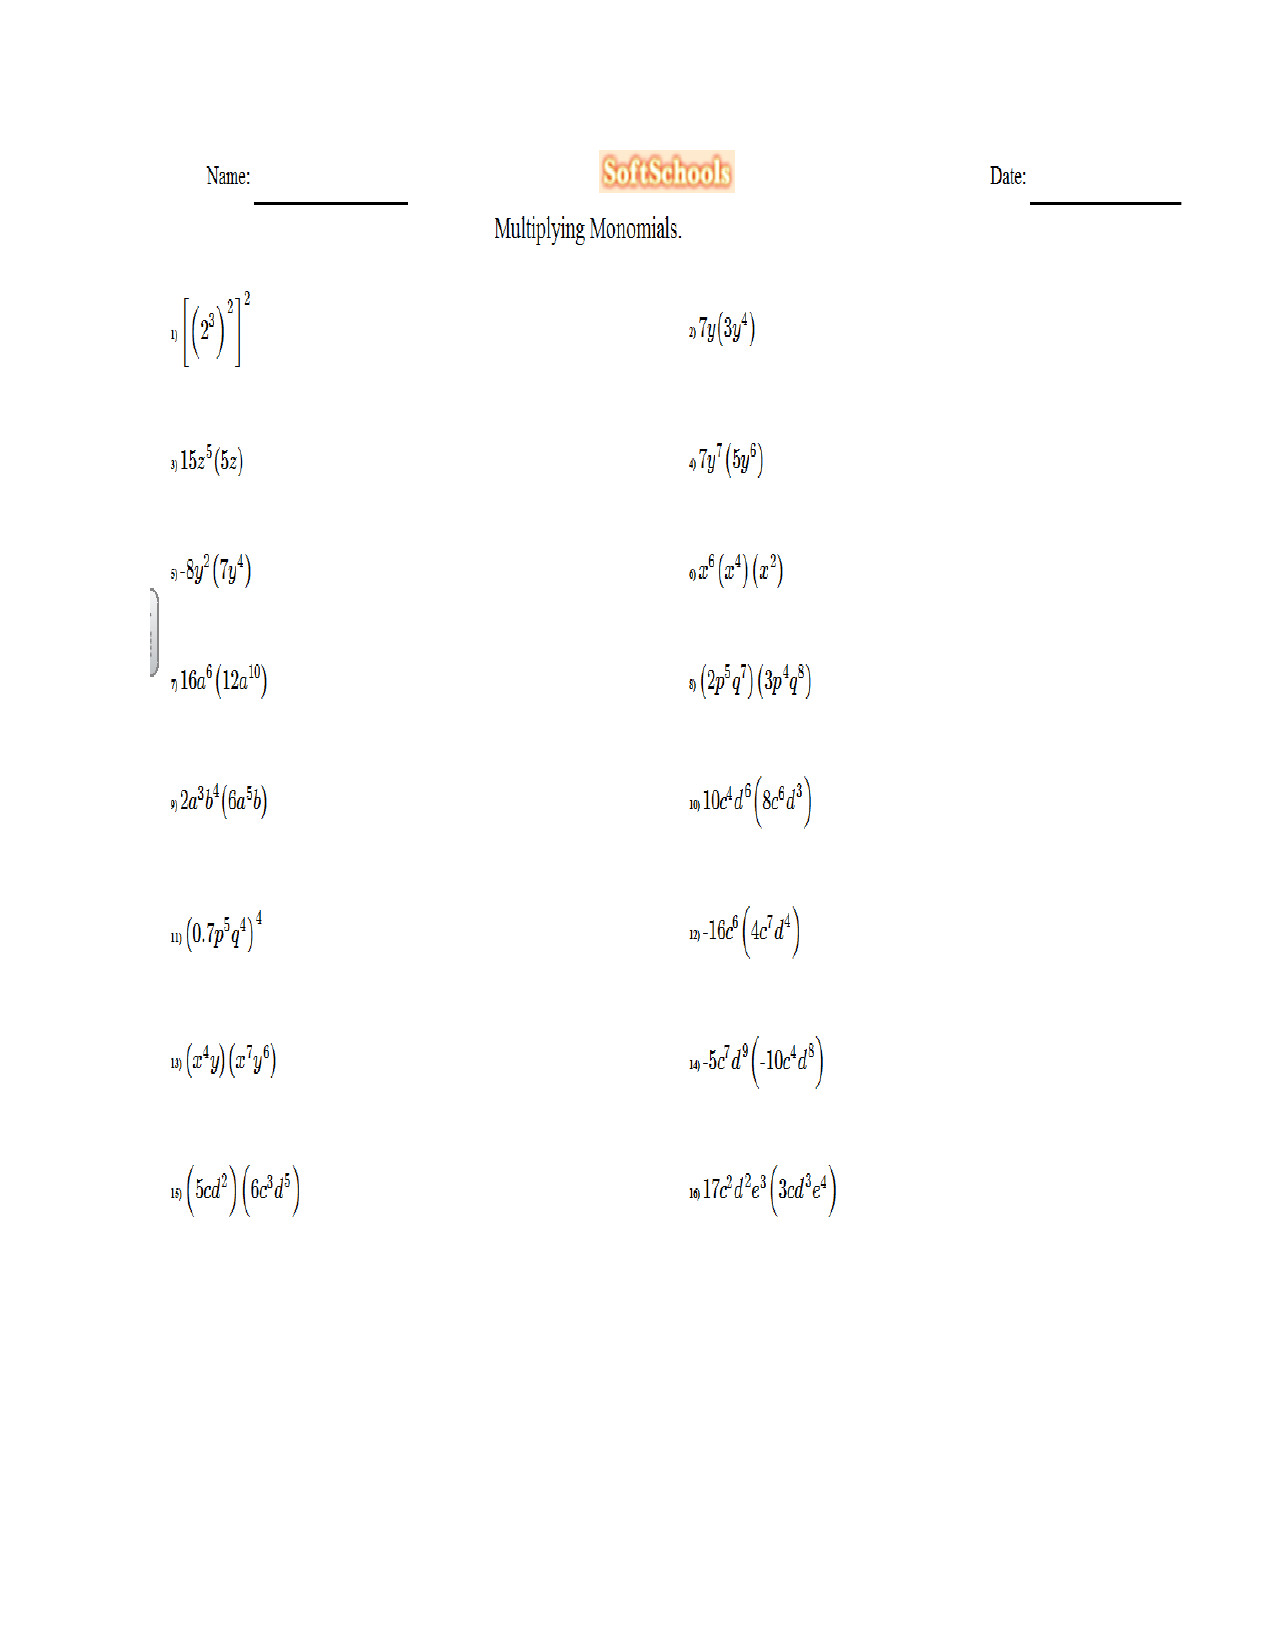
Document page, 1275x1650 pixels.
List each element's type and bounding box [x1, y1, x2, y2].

picture [150, 150, 1182, 1258]
